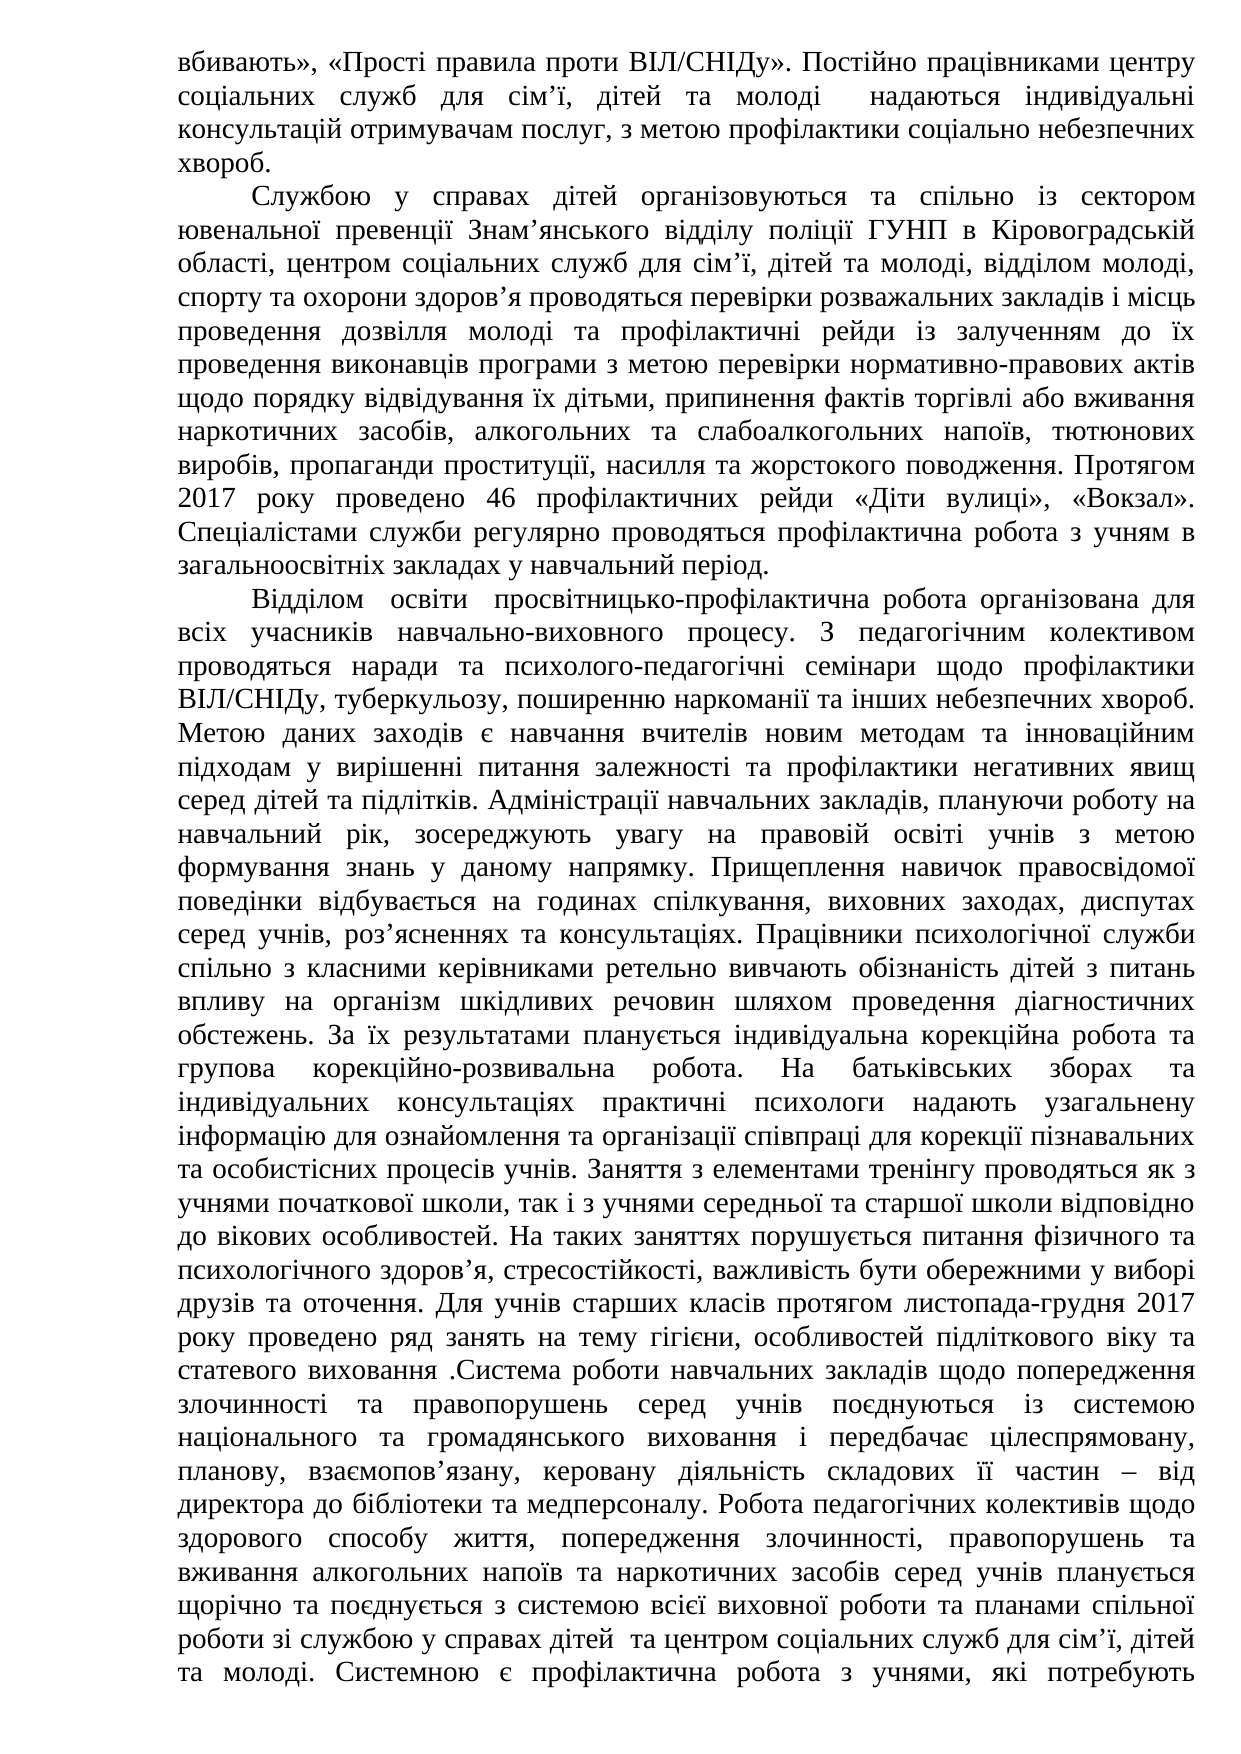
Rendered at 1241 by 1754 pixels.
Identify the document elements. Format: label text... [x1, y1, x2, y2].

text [177, 581, 1196, 1688]
text Службою у справах дітей організовуються та спільно із сектором ювенальної превенції Знам’янського відділу поліції ГУНП в Кіровоградській області, центром соціальних служб для сім’ї, дітей та молоді, відділом молоді, спорту та охорони здоров’я проводяться перевірки розважальних закладів і місць проведення дозвілля молоді та профілактичні рейди із залученням до їх проведення виконавців програми з метою перевірки нормативно-правових актів щодо порядку відвідування їх дітьми, припинення фактів торгівлі або вживання наркотичних засобів, алкогольних та слабоалкогольних напоїв, тютюнових виробів, пропаганди проституції, насилля та жорстокого поводження. Протягом 2017 року проведено 46 профілактичних рейди «Діти вулиці», «Вокзал». Спеціалістами служби регулярно проводяться профілактична робота з учням в загальноосвітніх закладах у навчальний період. [177, 178, 1196, 581]
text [177, 44, 1196, 178]
